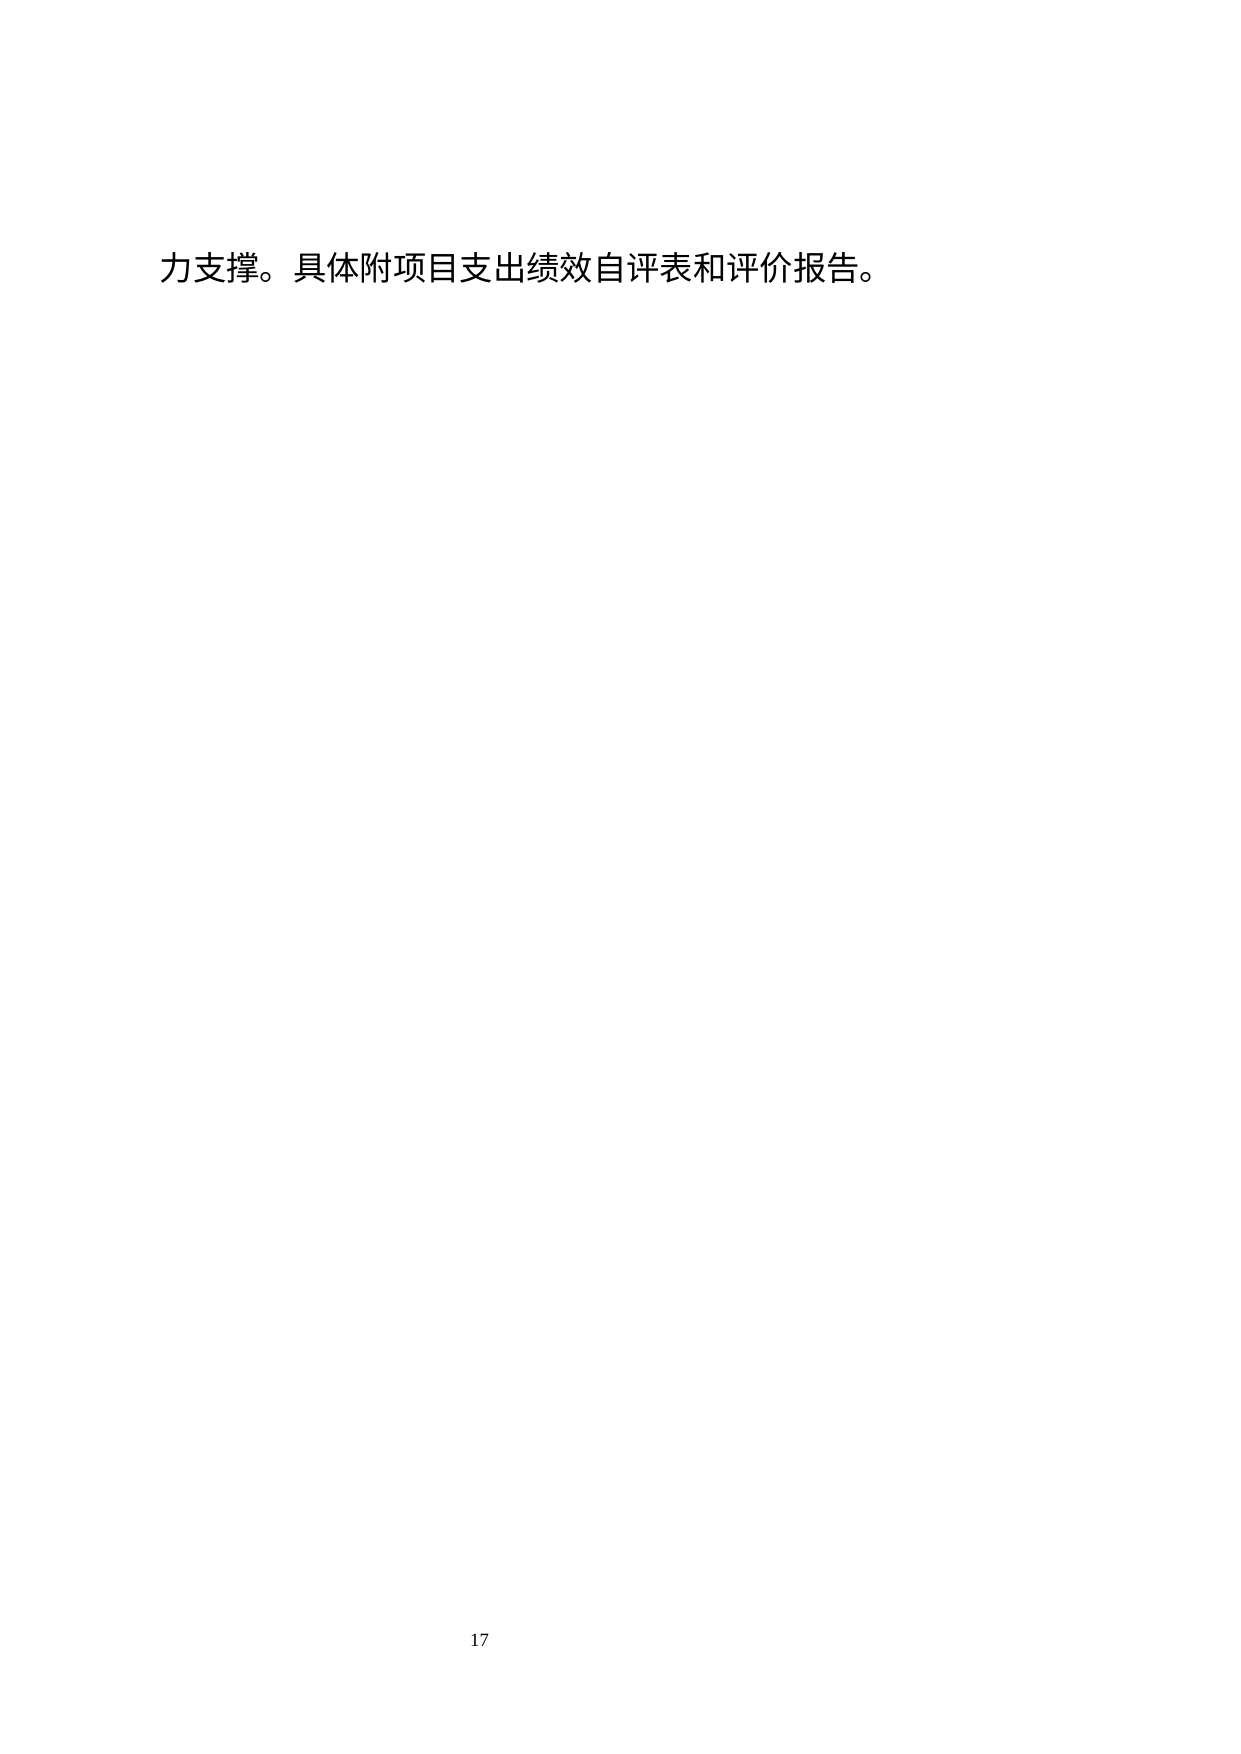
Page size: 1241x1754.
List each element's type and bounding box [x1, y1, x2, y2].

text [159, 233, 1081, 298]
